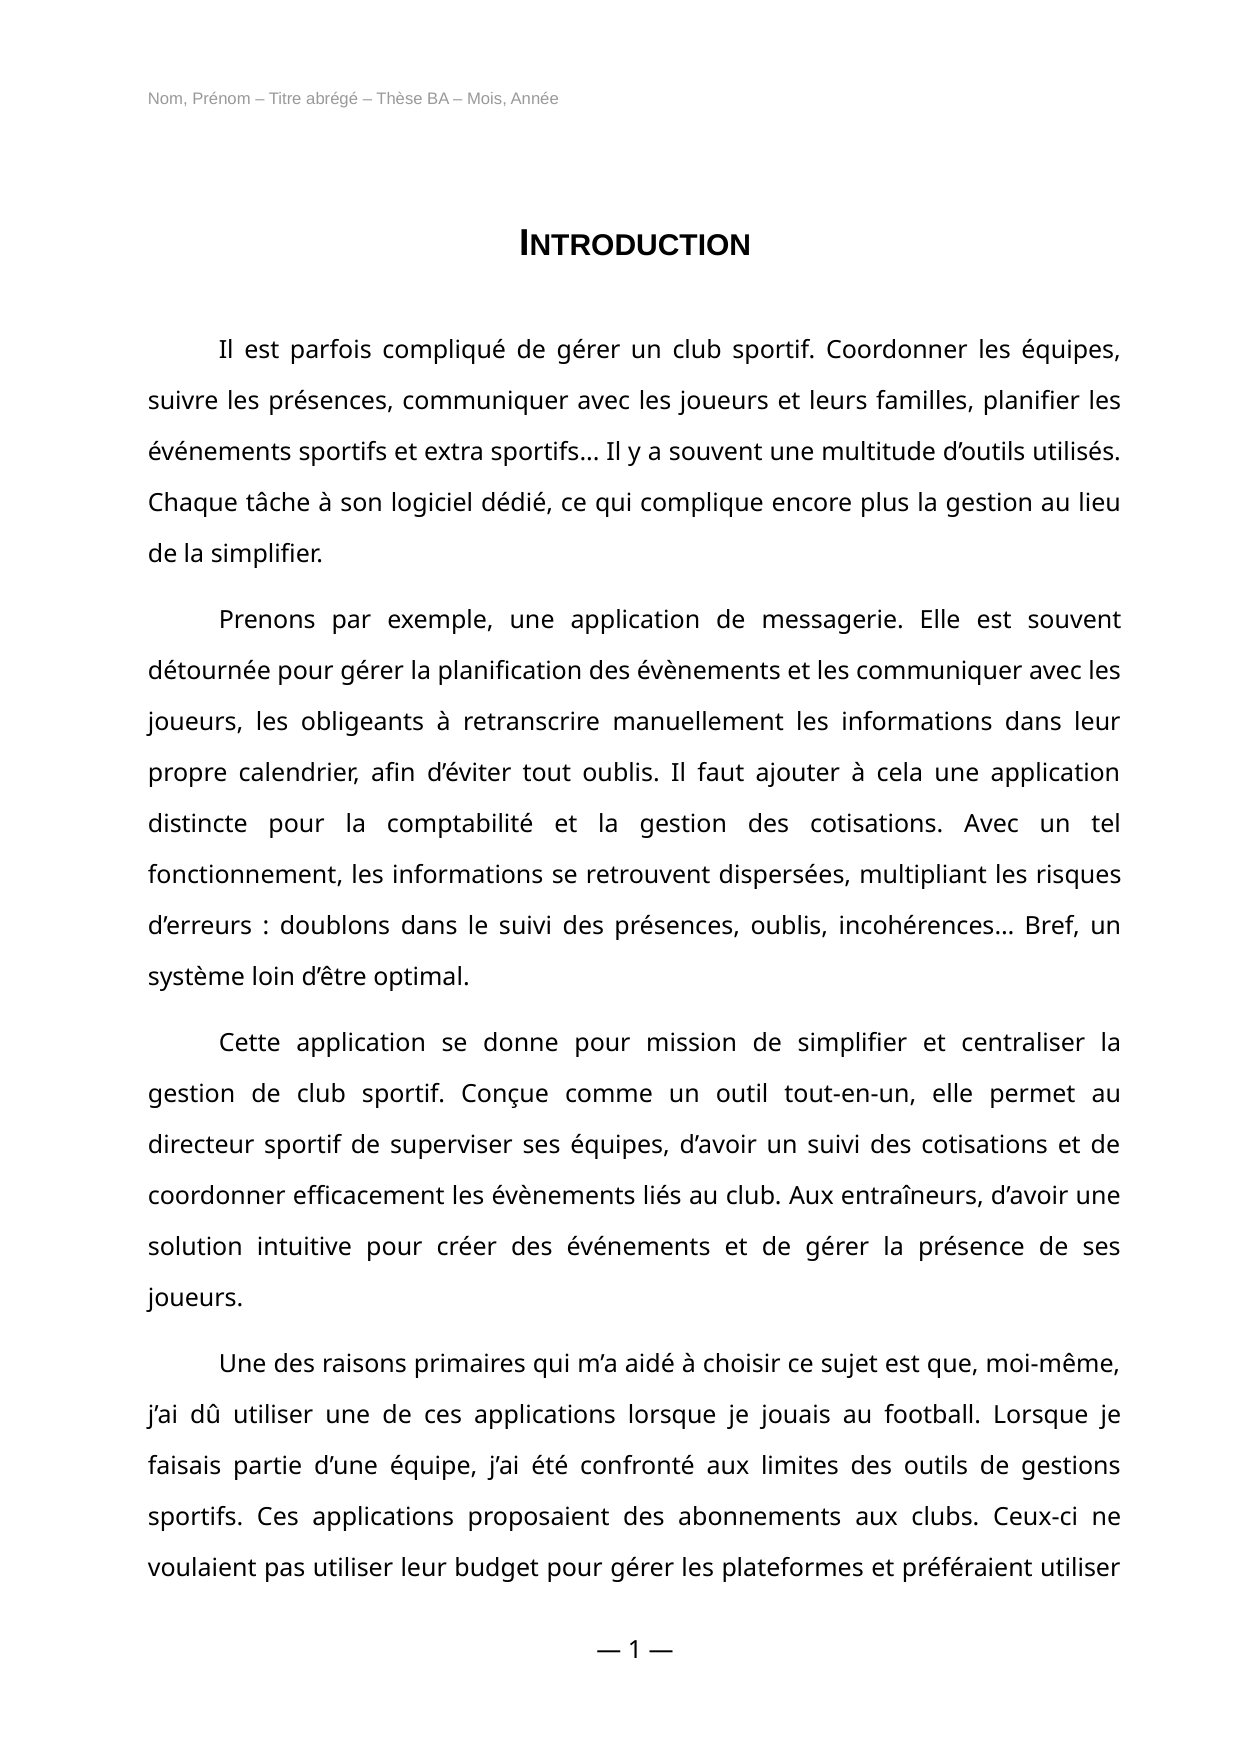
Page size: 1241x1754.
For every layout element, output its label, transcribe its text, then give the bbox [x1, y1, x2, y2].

text Cette application se donne pour mission de simplifier et centraliser la gestion de club sportif. Conçue comme un outil tout-en-un, elle permet au directeur sportif de superviser ses équipes, d’avoir un suivi des cotisations et de coordonner efficacement les évènements liés au club. Aux entraîneurs, d’avoir une solution intuitive pour créer des événements et de gérer la présence de ses joueurs. [148, 1024, 1122, 1314]
text Introduction [148, 220, 1122, 263]
text Prenons par exemple, une application de messagerie. Elle est souvent détournée pour gérer la planification des évènements et les communiquer avec les joueurs, les obligeants à retranscrire manuellement les informations dans leur propre calendrier, afin d’éviter tout oublis. Il faut ajouter à cela une application distincte pour la comptabilité et la gestion des cotisations. Avec un tel fonctionnement, les informations se retrouvent dispersées, multipliant les risques d’erreurs : doublons dans le suivi des présences, oublis, incohérences… Bref, un système loin d’être optimal. [148, 602, 1122, 993]
text Il est parfois compliqué de gérer un club sportif. Coordonner les équipes, suivre les présences, communiquer avec les joueurs et leurs familles, planifier les événements sportifs et extra sportifs... Il y a souvent une multitude d’outils utilisés. Chaque tâche à son logiciel dédié, ce qui complique encore plus la gestion au lieu de la simplifier. [148, 332, 1122, 570]
